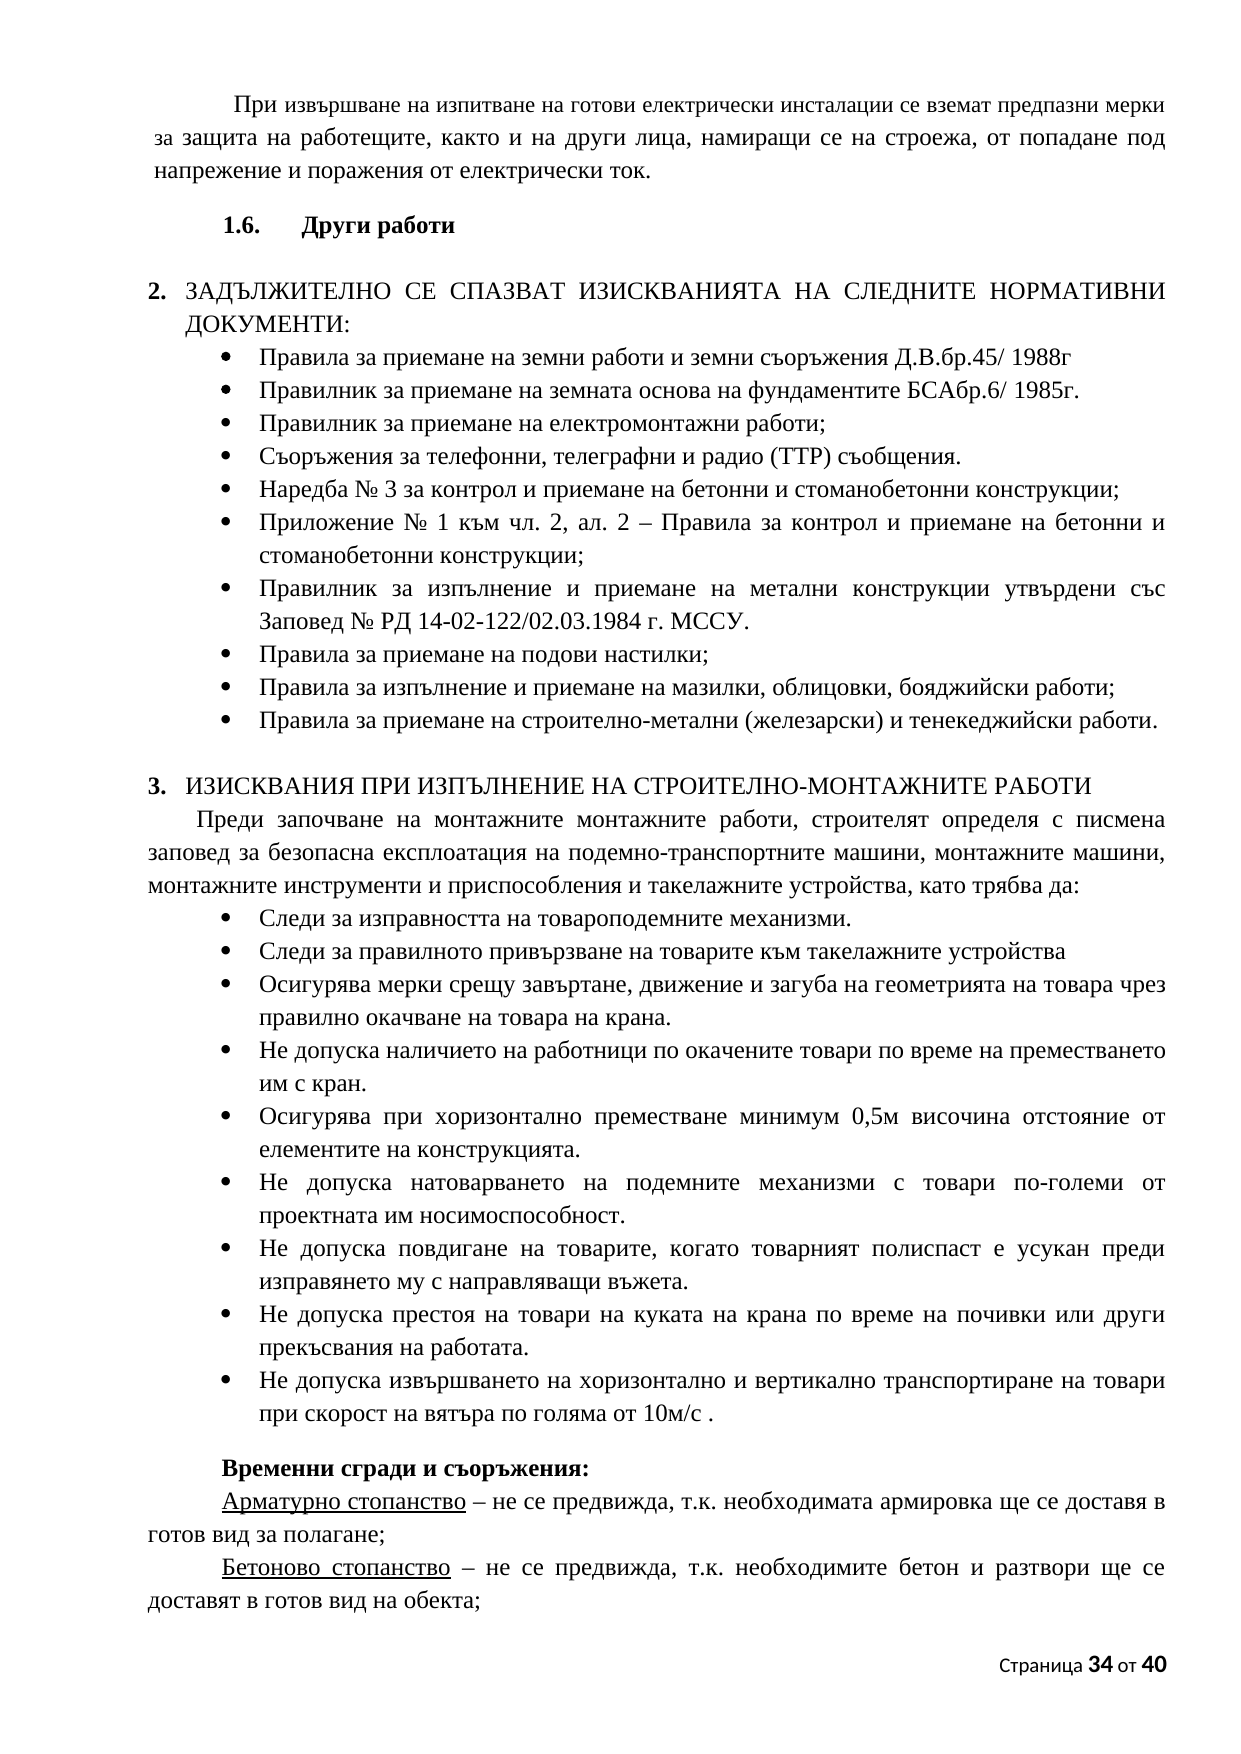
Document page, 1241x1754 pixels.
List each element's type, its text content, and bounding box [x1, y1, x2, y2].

list Правила за приемане на подови настилки; [221, 639, 1167, 668]
list Правила за изпълнение и приемане на мазилки, облицовки, бояджийски работи; [221, 672, 1167, 701]
list ИЗИСКВАНИЯ ПРИ ИЗПЪЛНЕНИЕ НА СТРОИТЕЛНО-МОНТАЖНИТЕ РАБОТИ [148, 771, 1167, 800]
list Не допуска извършването на хоризонтално и вертикално транспортиране на товари при скорост на вятъра по голяма от 10м/с . [221, 1365, 1167, 1427]
list Приложение № 1 към чл. 2, ал. 2 – Правила за контрол и приемане на бетонни и стоманобетонни конструкции; [221, 507, 1167, 569]
list Следи за изправността на товароподемните механизми. [221, 903, 1167, 932]
list Не допуска престоя на товари на куката на крана по време на почивки или други прекъсвания на работата. [221, 1299, 1167, 1361]
text При извършване на изпитване на готови електрически инсталации се вземат предпазни мерки за защита на работещите, както и на други лица, намиращи се на строежа, от попадане под напрежение и поражения от електрически ток. [154, 89, 1167, 183]
text Бетоново стопанство – не се предвижда, т.к. необходимите бетон и разтвори ще се доставят в готов вид на обекта; [148, 1552, 1167, 1614]
list Други работи [223, 210, 1167, 238]
list ЗАДЪЛЖИТЕЛНО СЕ СПАЗВАТ ИЗИСКВАНИЯТА НА СЛЕДНИТЕ НОРМАТИВНИ ДОКУМЕНТИ: [148, 276, 1167, 337]
list Съоръжения за телефонни, телеграфни и радио (ТТР) съобщения. [221, 441, 1167, 469]
list Не допуска натоварването на подемните механизми с товари по-големи от проектната им носимоспособност. [221, 1167, 1167, 1229]
text Временни сгради и съоръжения: [148, 1453, 1167, 1482]
list Не допуска наличието на работници по окачените товари по време на преместването им с кран. [221, 1035, 1167, 1097]
list Правилник за приемане на земната основа на фундаментите БСАбр.6/ 1985г. [221, 375, 1167, 403]
list Наредба № 3 за контрол и приемане на бетонни и стоманобетонни конструкции; [221, 474, 1167, 503]
list Правила за приемане на строително-метални (железарски) и тенекеджийски работи. [221, 705, 1167, 734]
list Осигурява мерки срещу завъртане, движение и загуба на геометрията на товара чрез правилно окачване на товара на крана. [221, 969, 1167, 1031]
list Правилник за приемане на електромонтажни работи; [221, 408, 1167, 437]
list Не допуска повдигане на товарите, когато товарният полиспаст е усукан преди изправянето му с направляващи въжета. [221, 1233, 1167, 1295]
text Арматурно стопанство – не се предвижда, т.к. необходимата армировка ще се доставя в готов вид за полагане; [148, 1486, 1167, 1548]
list Правилник за изпълнение и приемане на метални конструкции утвърдени със Заповед № РД 14-02-122/02.03.1984 г. МССУ. [221, 573, 1167, 635]
list Правила за приемане на земни работи и земни съоръжения Д.В.бр.45/ 1988г [221, 342, 1167, 371]
list Следи за правилното привързване на товарите към такелажните устройства [221, 936, 1167, 965]
text Преди започване на монтажните монтажните работи, строителят определя с писмена заповед за безопасна експлоатация на подемно-транспортните машини, монтажните машини, монтажните инструменти и приспособления и такелажните устройства, като трябва да: [148, 804, 1167, 899]
list Осигурява при хоризонтално преместване минимум 0,5м височина отстояние от елементите на конструкцията. [221, 1101, 1167, 1163]
